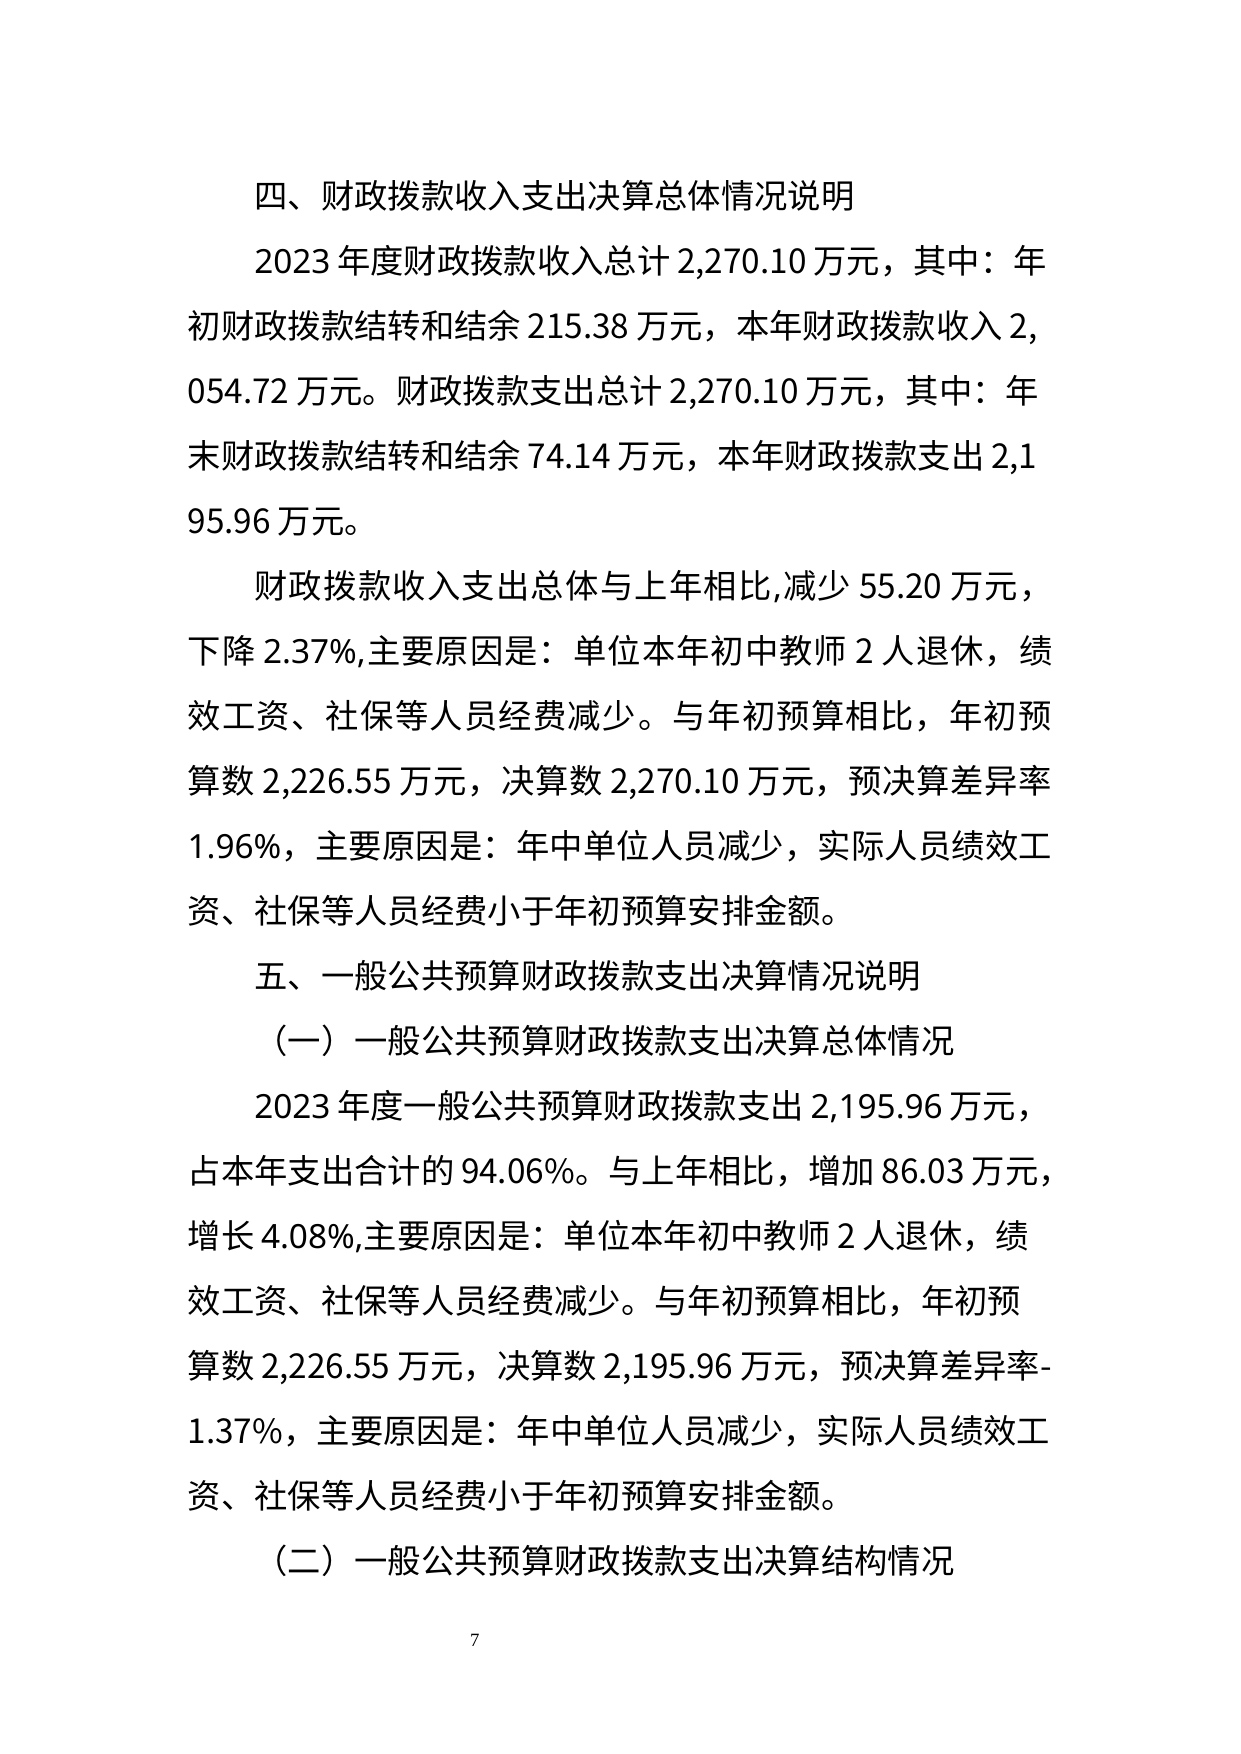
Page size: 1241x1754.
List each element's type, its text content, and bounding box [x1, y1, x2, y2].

text 2023年度财政拨款收入总计2,270.10万元，其中：年初财政拨款结转和结余215.38万元，本年财政拨款收入2,054.72万元。财政拨款支出总计2,270.10万元，其中：年末财政拨款结转和结余74.14万元，本年财政拨款支出2,195.96万元。 [187, 227, 1053, 552]
text 五、一般公共预算财政拨款支出决算情况说明 [187, 942, 1053, 1007]
text （一）一般公共预算财政拨款支出决算总体情况 [187, 1007, 1053, 1072]
text 财政拨款收入支出总体与上年相比,减少55.20万元，下降2.37%,主要原因是：单位本年初中教师2人退休，绩效工资、社保等人员经费减少。与年初预算相比，年初预算数2,226.55万元，决算数2,270.10万元，预决算差异率1.96%，主要原因是：年中单位人员减少，实际人员绩效工资、社保等人员经费小于年初预算安排金额。 [187, 552, 1053, 942]
list 一般公共预算财政拨款支出决算结构情况 [187, 1527, 1053, 1592]
text 2023年度一般公共预算财政拨款支出2,195.96万元，占本年支出合计的94.06%。与上年相比，增加86.03万元，增长4.08%,主要原因是：单位本年初中教师2人退休，绩效工资、社保等人员经费减少。与年初预算相比，年初预算数2,226.55万元，决算数2,195.96万元，预决算差异率-1.37%，主要原因是：年中单位人员减少，实际人员绩效工资、社保等人员经费小于年初预算安排金额。 [187, 1072, 1053, 1527]
text 四、财政拨款收入支出决算总体情况说明 [187, 162, 1053, 227]
